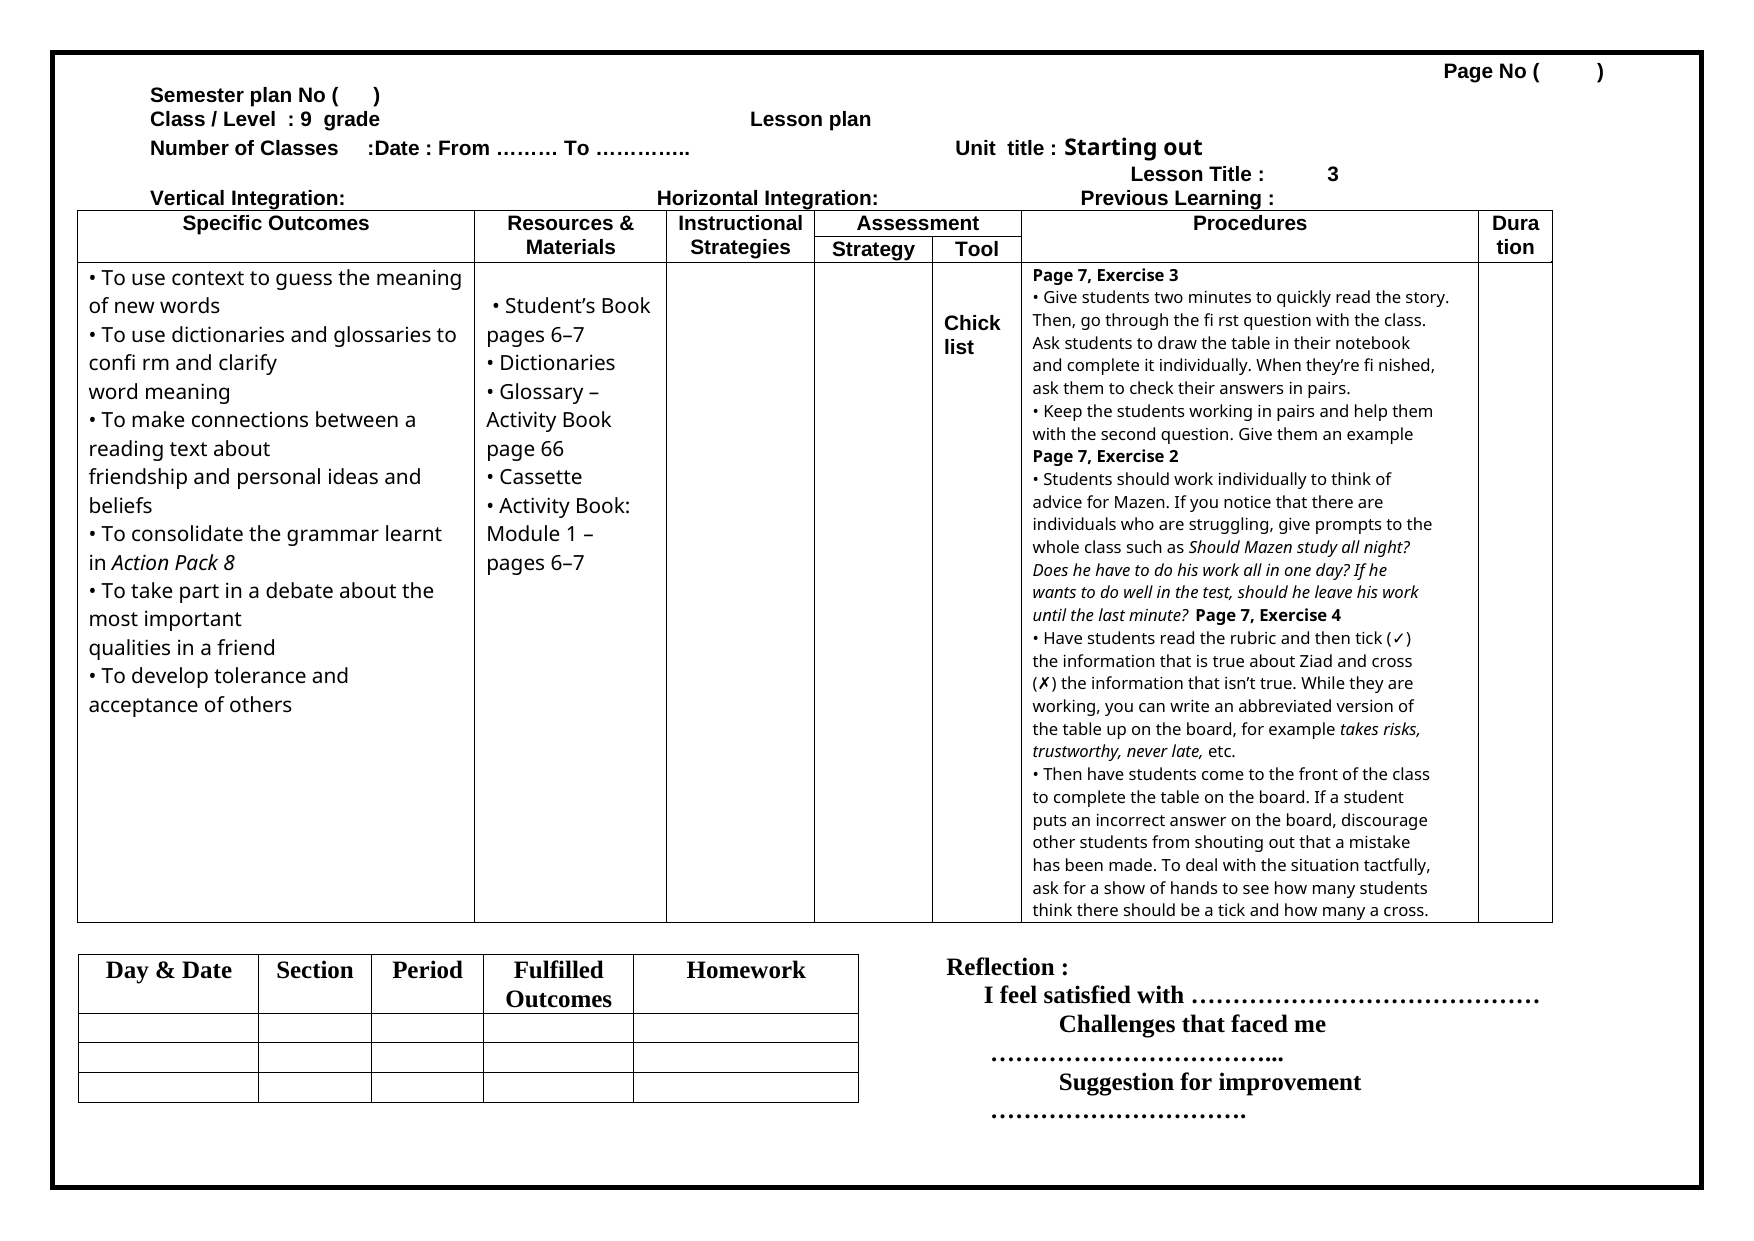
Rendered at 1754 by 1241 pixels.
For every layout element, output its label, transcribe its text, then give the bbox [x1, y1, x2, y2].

table_header Day & Date [79, 955, 258, 1012]
table_header Resources & Materials [475, 211, 666, 262]
table_header Fulfilled Outcomes [484, 955, 633, 1012]
text I feel satisfied with …………………………………… [859, 980, 1604, 1009]
text Suggestion for improvement …………………………. [262, 1067, 1604, 1124]
table_header Period [372, 955, 483, 1012]
table_header Assessment [815, 211, 1021, 236]
table_cell Strategy [815, 237, 932, 262]
table_cell [259, 1014, 371, 1042]
text Number of Classes :Date : From ……… To ………….. Unit title : Starting out [150, 131, 1604, 162]
table_cell Chick list [933, 263, 1021, 922]
table_cell Tool [933, 237, 1021, 262]
table_cell [372, 1043, 483, 1072]
table_cell Page 7, Exercise 3 • Give students two minutes to quickly read the story. Then, go through the fi rst question with the class. Ask students to draw the table in their notebook and complete it individually. When they’re fi nished, ask them to check their answers in pairs. • Keep the students working in pairs and help them with the second question. Give them an example Page 7, Exercise 2 • Students should work individually to think of advice for Mazen. If you notice that there are individuals who are struggling, give prompts to the whole class such as Should Mazen study all night? Does he have to do his work all in one day? If he wants to do well in the test, should he leave his work until the last minute? Page 7, Exercise 4 • Have students read the rubric and then tick (✓) the information that is true about Ziad and cross (✗) the information that isn’t true. While they are working, you can write an abbreviated version of the table up on the board, for example takes risks, trustworthy, never late, etc. • Then have students come to the front of the class to complete the table on the board. If a student puts an incorrect answer on the board, discourage other students from shouting out that a mistake has been made. To deal with the situation tactfully, ask for a show of hands to see how many students think there should be a tick and how many a cross. [1022, 263, 1478, 922]
table_cell [634, 1014, 858, 1042]
table_cell [815, 263, 932, 922]
text Page No ( ) [150, 59, 1604, 83]
table_cell [79, 1043, 258, 1072]
text Challenges that faced me ……………………………... [859, 1009, 1604, 1067]
table_header Homework [634, 955, 858, 1012]
table_cell [79, 1073, 258, 1102]
table_header Section [259, 955, 371, 1012]
table_header Specific Outcomes [78, 211, 474, 262]
table_cell • To use context to guess the meaning of new words • To use dictionaries and glossaries to confi rm and clarify word meaning • To make connections between a reading text about friendship and personal ideas and beliefs • To consolidate the grammar learnt in Action Pack 8 • To take part in a debate about the most important qualities in a friend • To develop tolerance and acceptance of others [78, 263, 474, 922]
table_cell [484, 1014, 633, 1042]
table_cell [259, 1043, 371, 1072]
text Lesson Title : 3 [150, 162, 1604, 186]
table_cell [372, 1014, 483, 1042]
text Reflection : [150, 952, 1604, 980]
text Vertical Integration: Horizontal Integration: Previous Learning : [150, 186, 1604, 210]
text Class / Level : 9 grade Lesson plan [150, 107, 1604, 131]
table_cell [259, 1073, 371, 1102]
table_cell • Student’s Book pages 6–7 • Dictionaries • Glossary – Activity Book page 66 • Cassette • Activity Book: Module 1 – pages 6–7 [475, 263, 666, 922]
table_cell [667, 263, 814, 922]
table_cell [634, 1073, 858, 1102]
table_cell [634, 1043, 858, 1072]
table_header Procedures [1022, 211, 1478, 262]
table_cell [484, 1073, 633, 1102]
table_cell [1479, 263, 1552, 922]
text Semester plan No ( ) [150, 83, 1604, 107]
table_header Duration [1479, 211, 1552, 262]
table_header Instructional Strategies [667, 211, 814, 262]
table_cell [372, 1073, 483, 1102]
table_cell [484, 1043, 633, 1072]
table_cell [79, 1014, 258, 1042]
